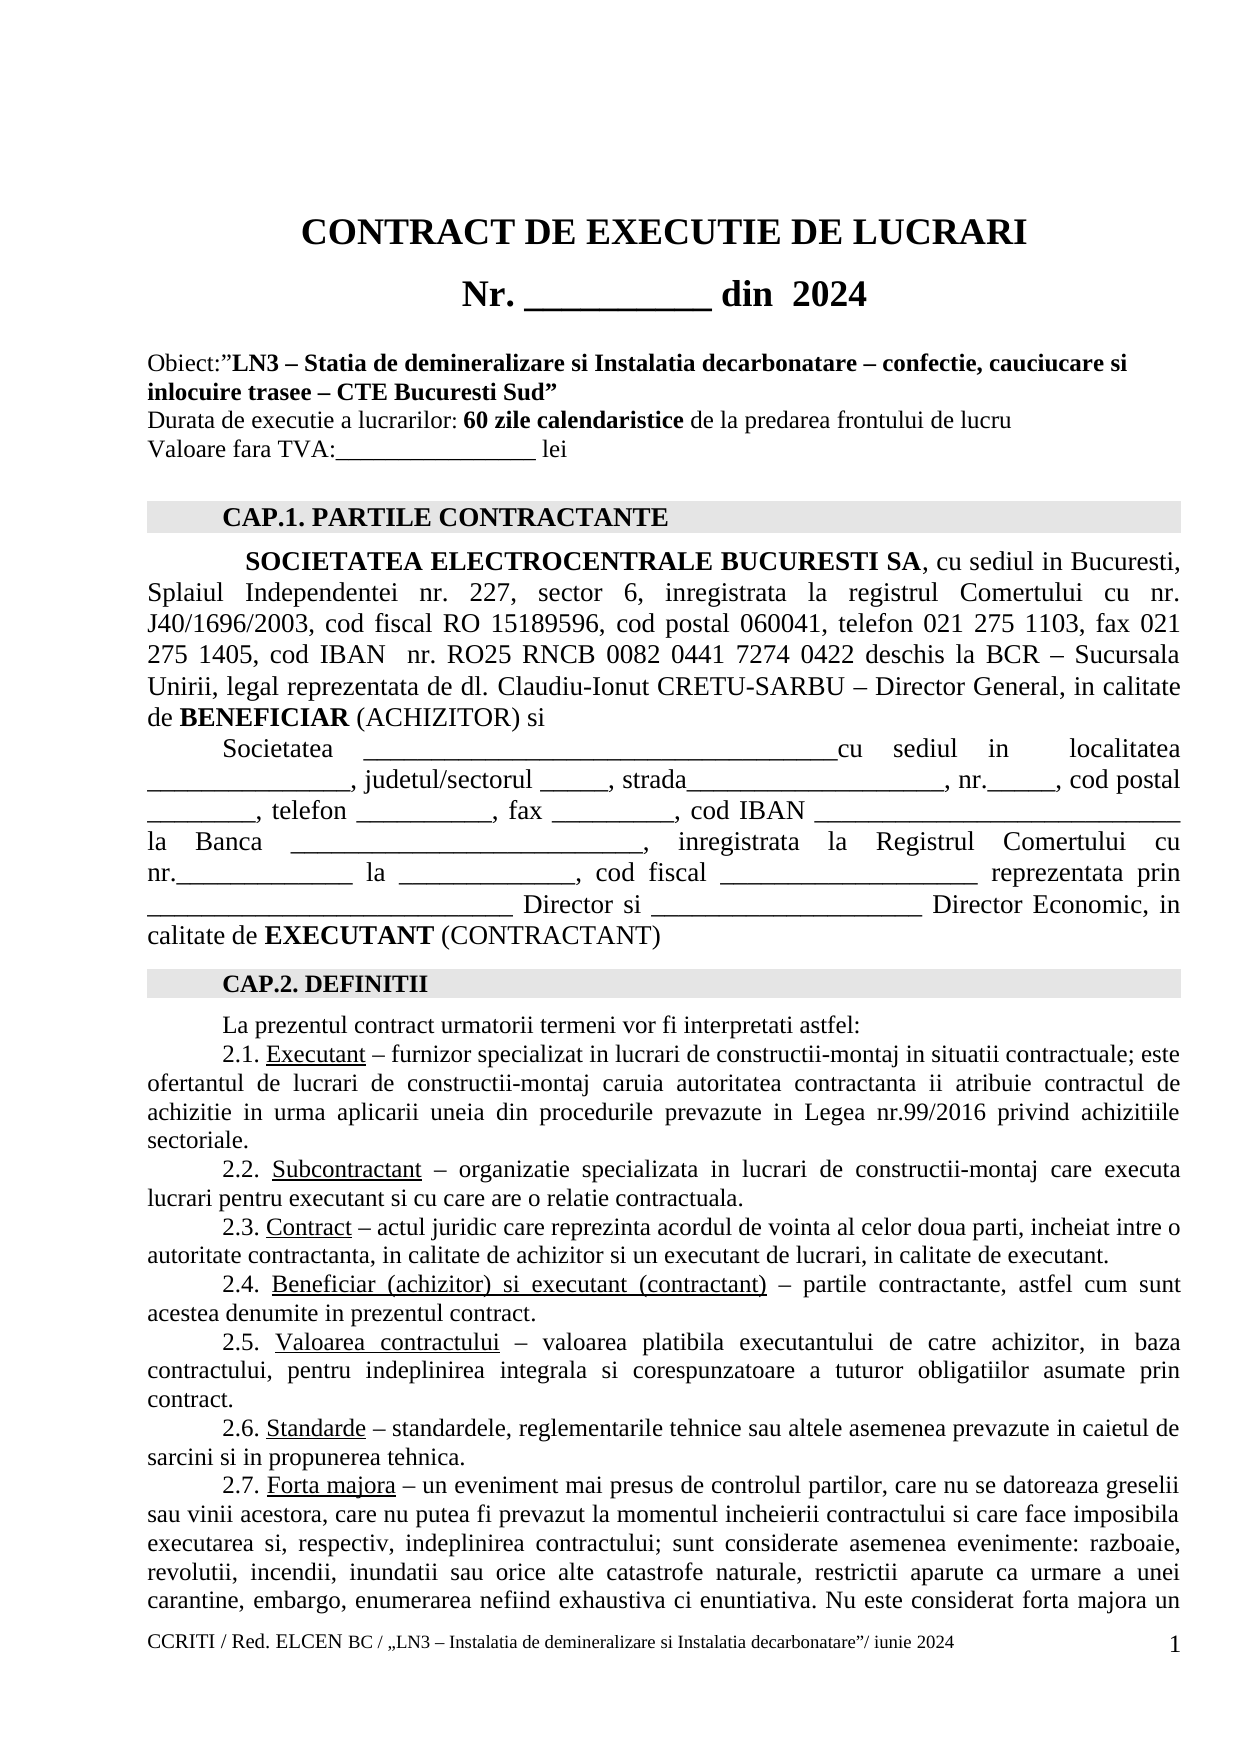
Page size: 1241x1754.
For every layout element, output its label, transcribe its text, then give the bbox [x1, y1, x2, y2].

text CONTRACT DE EXECUTIE DE LUCRARI [147, 209, 1181, 252]
text Durata de executie a lucrarilor: 60 zile calendaristice de la predarea frontului de lucru [147, 406, 1181, 434]
text 2.4. Beneficiar (achizitor) si executant (contractant) – partile contractante, astfel cum sunt acestea denumite in prezentul contract. [147, 1269, 1181, 1327]
text SOCIETATEA ELECTROCENTRALE BUCURESTI SA, cu sediul in Bucuresti, Splaiul Independentei nr. 227, sector 6, inregistrata la registrul Comertului cu nr. J40/1696/2003, cod fiscal RO 15189596, cod postal 060041, telefon 021 275 1103, fax 021 275 1405, cod IBAN nr. RO25 RNCB 0082 0441 7274 0422 deschis la BCR – Sucursala Unirii, legal reprezentata de dl. Claudiu-Ionut CRETU-SARBU – Director General, in calitate de BENEFICIAR (ACHIZITOR) si [147, 545, 1181, 732]
text 2.6. Standarde – standardele, reglementarile tehnice sau altele asemenea prevazute in caietul de sarcini si in propunerea tehnica. [147, 1413, 1181, 1470]
subtitle CAP.1. PARTILE CONTRACTANTE [147, 501, 1181, 533]
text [147, 1470, 1181, 1614]
text Societatea ___________________________________cu sediul in localitatea _______________, judetul/sectorul _____, strada___________________, nr._____, cod postal ________, telefon __________, fax _________, cod IBAN ___________________________ la Banca __________________________, inregistrata la Registrul Comertului cu nr._____________ la _____________, cod fiscal ___________________ reprezentata prin ___________________________ Director si ____________________ Director Economic, in calitate de EXECUTANT (CONTRACTANT) [147, 732, 1181, 950]
text 2.2. Subcontractant – organizatie specializata in lucrari de constructii-montaj care executa lucrari pentru executant si cu care are o relatie contractuala. [147, 1154, 1181, 1212]
text La prezentul contract urmatorii termeni vor fi interpretati astfel: [147, 1010, 1181, 1039]
text Obiect:”LN3 – Statia de demineralizare si Instalatia decarbonatare – confectie, cauciucare si inlocuire trasee – CTE Bucuresti Sud” [147, 348, 1181, 406]
text Valoare fara TVA:________________ lei [147, 434, 1181, 463]
text 2.1. Executant – furnizor specializat in lucrari de constructii-montaj in situatii contractuale; este ofertantul de lucrari de constructii-montaj caruia autoritatea contractanta ii atribuie contractul de achizitie in urma aplicarii uneia din procedurile prevazute in Legea nr.99/2016 privind achizitiile sectoriale. [147, 1039, 1181, 1154]
text 2.3. Contract – actul juridic care reprezinta acordul de vointa al celor doua parti, incheiat intre o autoritate contractanta, in calitate de achizitor si un executant de lucrari, in calitate de executant. [147, 1212, 1181, 1269]
text Nr. __________ din 2024 [147, 271, 1181, 314]
subtitle CAP.2. DEFINITII [147, 969, 1181, 998]
text 2.5. Valoarea contractului – valoarea platibila executantului de catre achizitor, in baza contractului, pentru indeplinirea integrala si corespunzatoare a tuturor obligatiilor asumate prin contract. [147, 1327, 1181, 1413]
